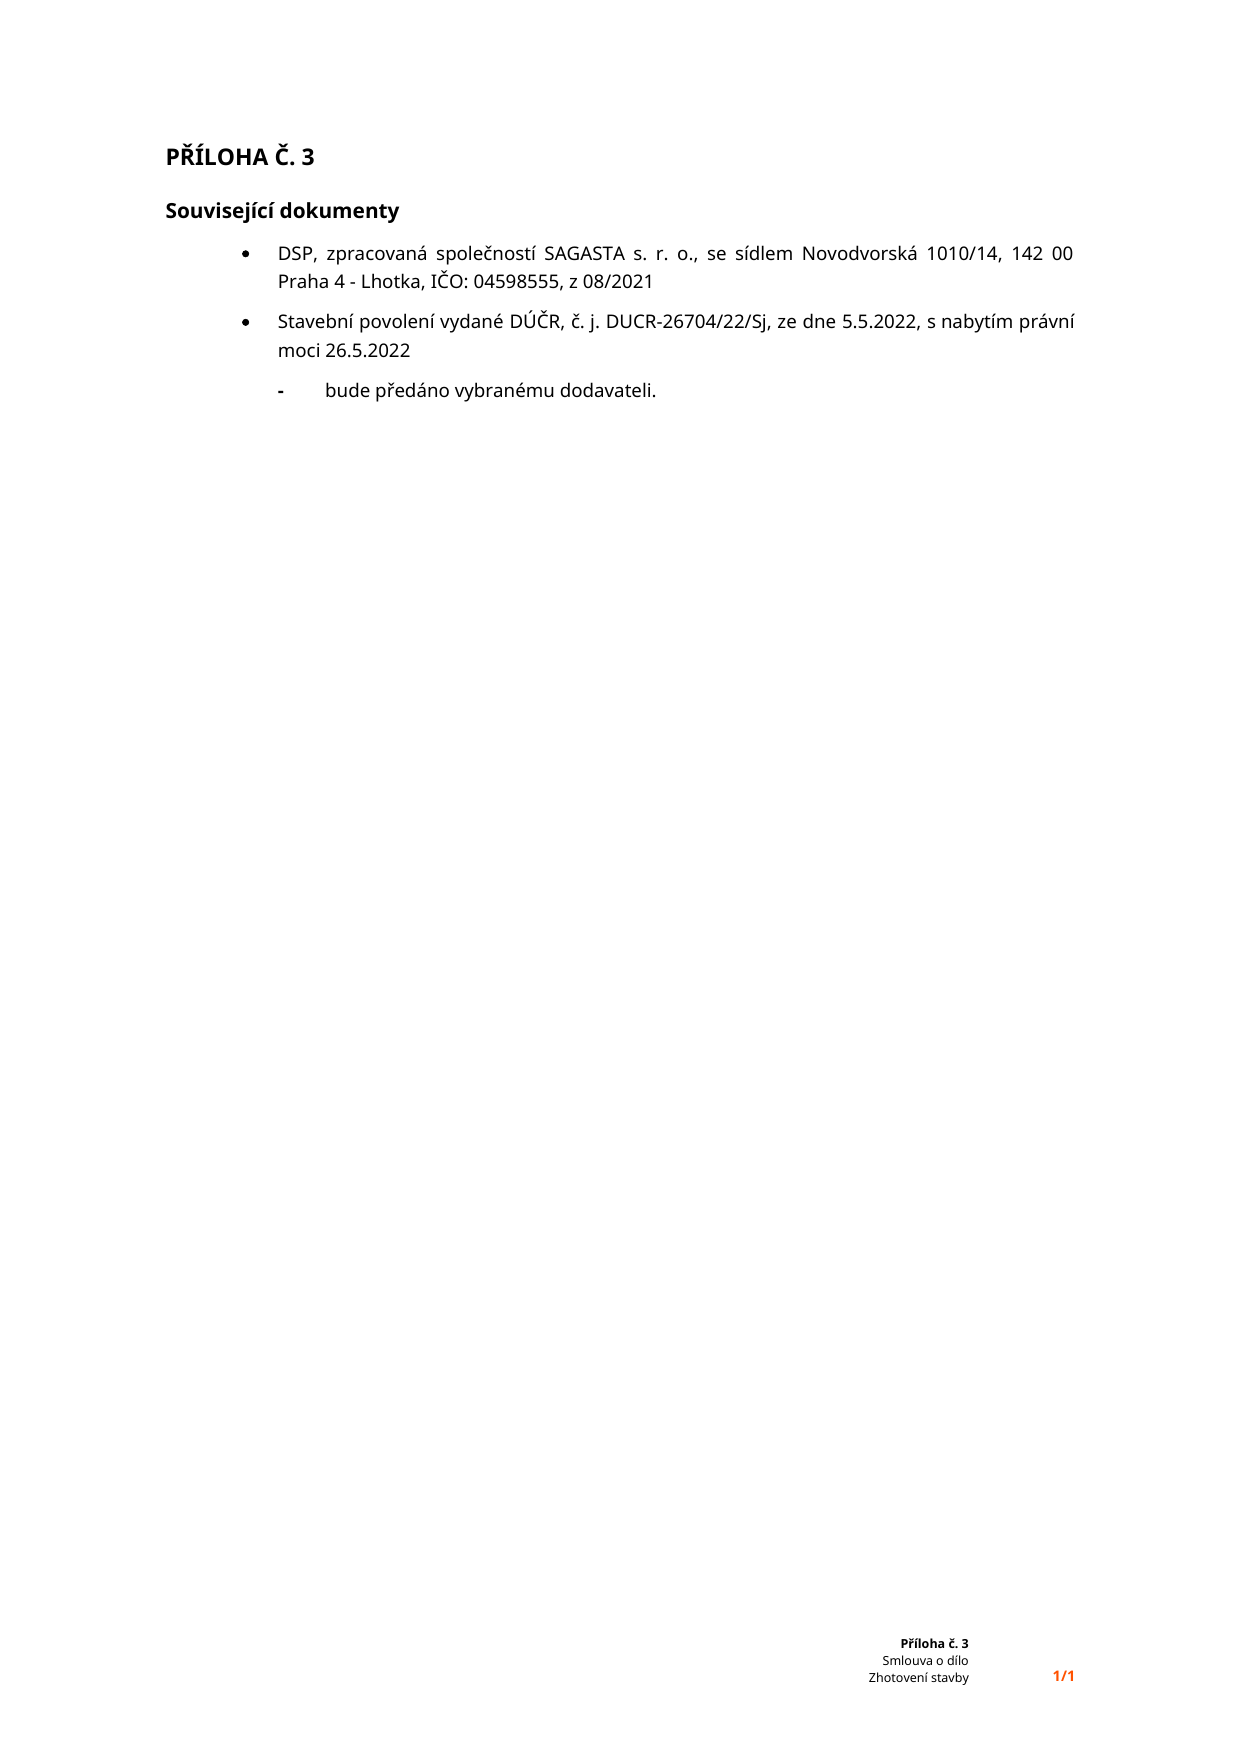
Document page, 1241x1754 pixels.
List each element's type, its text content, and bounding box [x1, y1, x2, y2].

list Stavební povolení vydané DÚČR, č. j. DUCR-26704/22/Sj, ze dne 5.5.2022, s nabytím právní moci 26.5.2022 [242, 309, 1075, 362]
text Příloha č. 3 [165, 141, 1075, 173]
text Související dokumenty [165, 197, 1075, 225]
list DSP, zpracovaná společností SAGASTA s. r. o., se sídlem Novodvorská 1010/14, 142 00 Praha 4 - Lhotka, IČO: 04598555, z 08/2021 [242, 240, 1075, 294]
list bude předáno vybranému dodavateli. [278, 377, 1075, 403]
